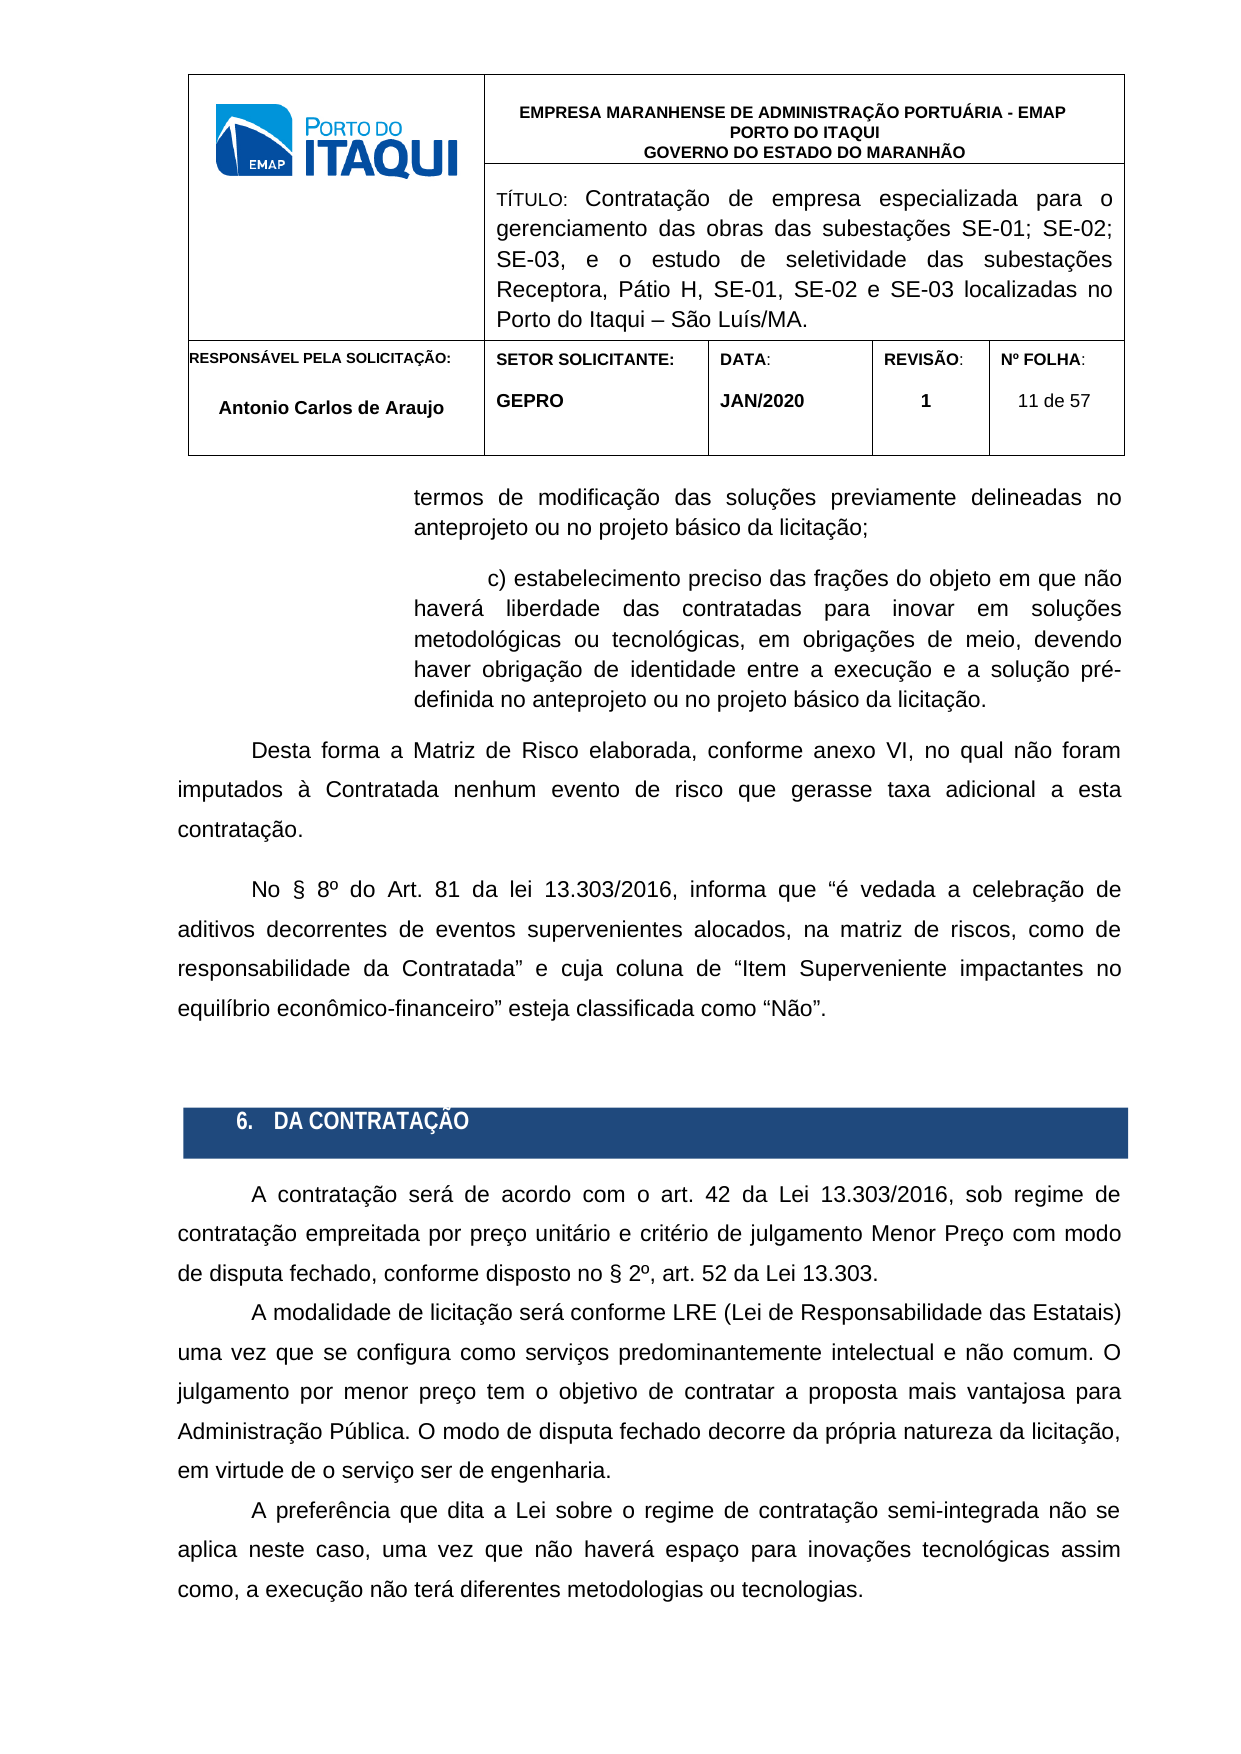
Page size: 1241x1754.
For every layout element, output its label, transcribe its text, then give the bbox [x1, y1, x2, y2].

text c) estabelecimento preciso das frações do objeto em que não haverá liberdade das contratadas para inovar em soluções metodológicas ou tecnológicas, em obrigações de meio, devendo haver obrigação de identidade entre a execução e a solução pré-definida no anteprojeto ou no projeto básico da licitação. [413, 565, 1122, 712]
text A preferência que dita a Lei sobre o regime de contratação semi-integrada não se aplica neste caso, uma vez que não haverá espaço para inovações tecnológicas assim como, a execução não terá diferentes metodologias ou tecnologias. [177, 1497, 1122, 1602]
text A modalidade de licitação será conforme LRE (Lei de Responsabilidade das Estatais) uma vez que se configura como serviços predominantemente intelectual e não comum. O julgamento por menor preço tem o objetivo de contratar a proposta mais vantajosa para Administração Pública. O modo de disputa fechado decorre da própria natureza da licitação, em virtude de o serviço ser de engenharia. [177, 1299, 1122, 1484]
text Desta forma a Matriz de Risco elaborada, conforme anexo VI, no qual não foram imputados à Contratada nenhum evento de risco que gerasse taxa adicional a esta contratação. [177, 737, 1122, 842]
text A contratação será de acordo com o art. 42 da Lei 13.303/2016, sob regime de contratação empreitada por preço unitário e critério de julgamento Menor Preço com modo de disputa fechado, conforme disposto no § 2º, art. 52 da Lei 13.303. [177, 1181, 1122, 1286]
text No § 8º do Art. 81 da lei 13.303/2016, informa que “é vedada a celebração de aditivos decorrentes de eventos supervenientes alocados, na matriz de riscos, como de responsabilidade da Contratada” e cuja coluna de “Item Superveniente impactantes no equilíbrio econômico-financeiro” esteja classificada como “Não”. [177, 876, 1122, 1021]
picture [208, 94, 464, 184]
